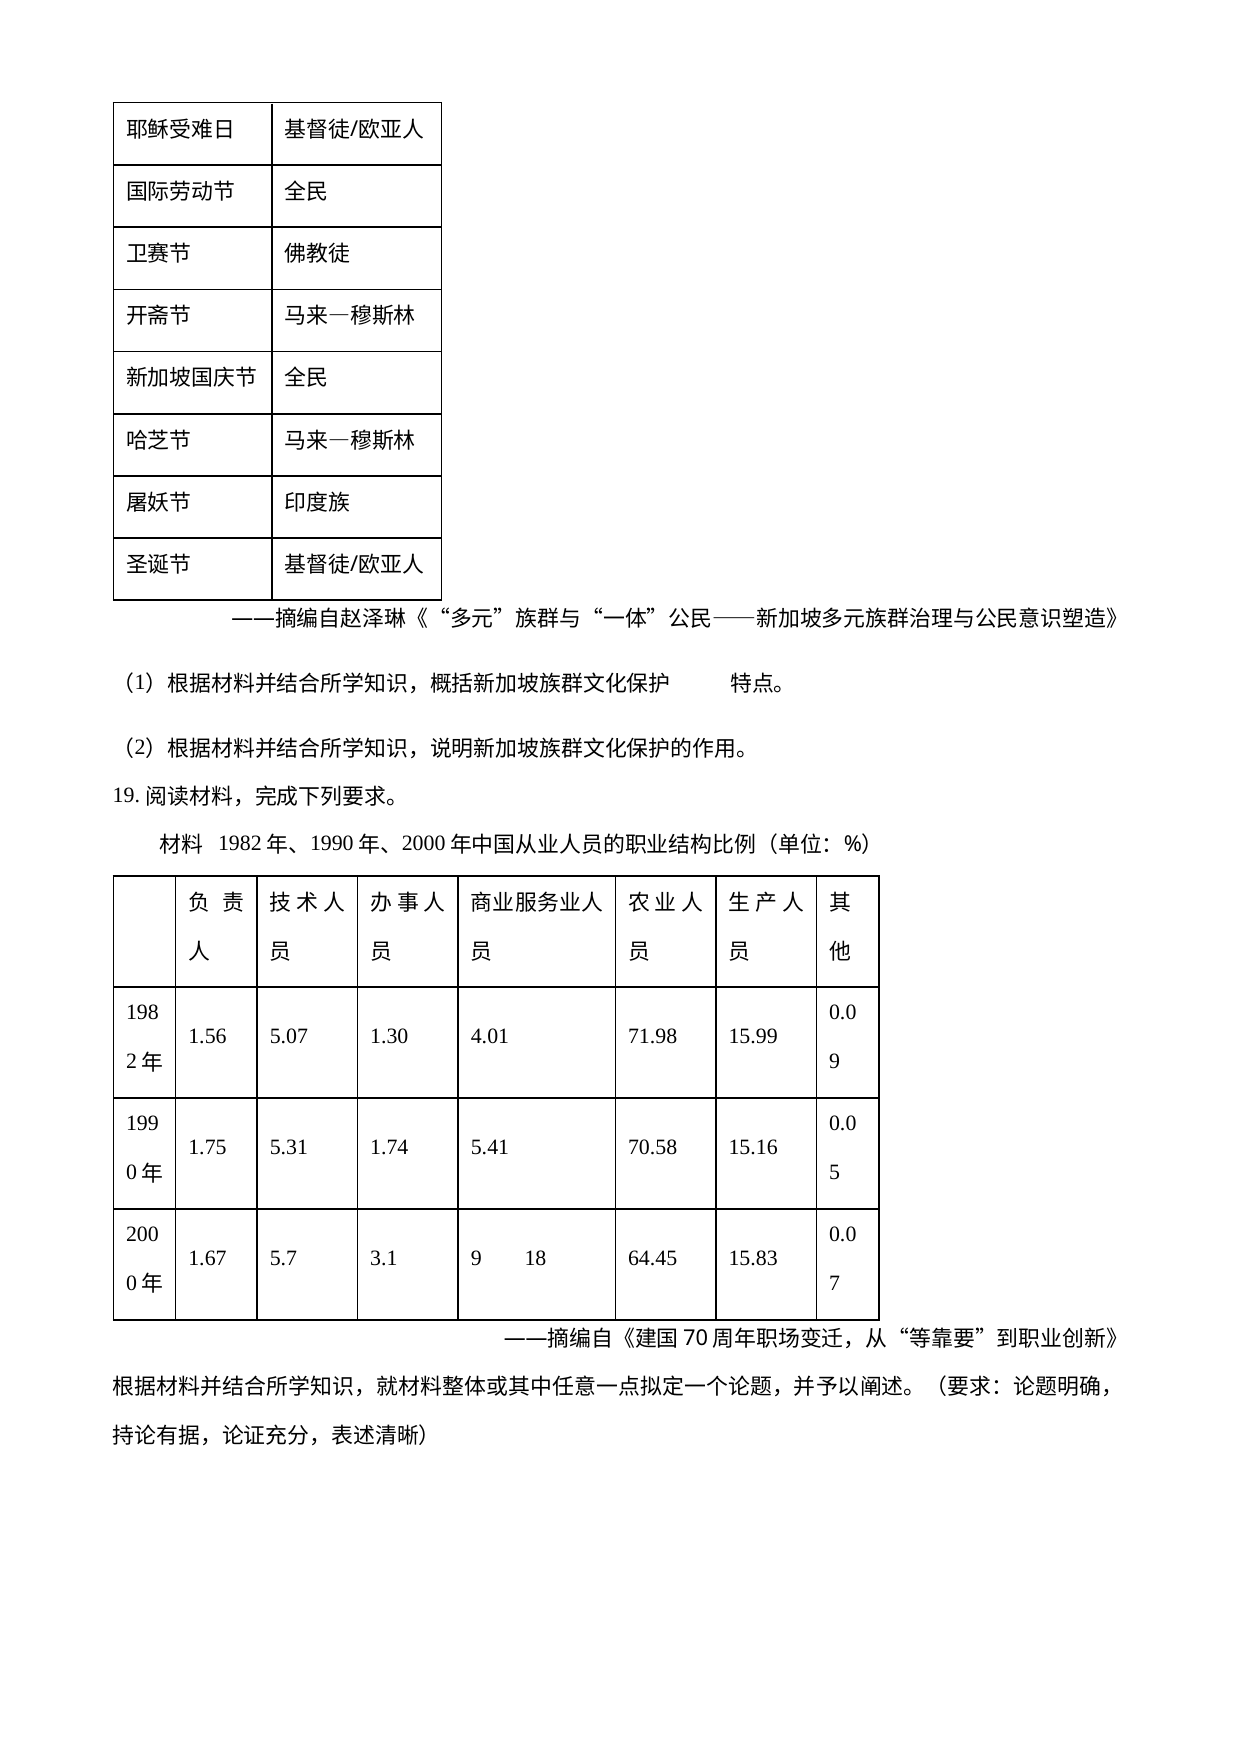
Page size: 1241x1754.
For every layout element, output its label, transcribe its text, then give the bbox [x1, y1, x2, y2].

table_cell 1.56 [176, 988, 256, 1097]
table_header 农业人员 [616, 877, 715, 986]
table_cell 0.07 [817, 1210, 878, 1319]
table_cell 15.83 [717, 1210, 816, 1319]
text （2）根据材料并结合所学知识，说明新加坡族群文化保护的作用。 [112, 730, 1128, 763]
table_cell 2000年 [114, 1210, 175, 1319]
table_cell 15.99 [717, 988, 816, 1097]
text 19. 阅读材料，完成下列要求。 [112, 778, 1128, 811]
table_cell 4.01 [459, 988, 615, 1097]
table_cell 15.16 [717, 1099, 816, 1208]
table_cell 全民 [273, 166, 441, 226]
table_cell 圣诞节 [114, 539, 271, 599]
table_cell 1990年 [114, 1099, 175, 1208]
table_cell 印度族 [273, 477, 441, 537]
table_header 商业服务业人员 [459, 877, 615, 986]
table_header 负责人 [176, 877, 256, 986]
table_cell 耶稣受难日 [114, 103, 272, 164]
table_cell 1.30 [358, 988, 457, 1097]
table_cell 0.09 [817, 988, 878, 1097]
table_cell 国际劳动节 [114, 166, 271, 226]
table_header 办事人员 [358, 877, 457, 986]
table_cell 5.07 [258, 988, 357, 1097]
text ——摘编自赵泽琳《“多元”族群与“一体”公民——新加坡多元族群治理与公民意识塑造》 [112, 601, 1128, 633]
table_cell 基督徒/欧亚人 [273, 103, 441, 164]
table_cell 全民 [273, 352, 441, 413]
table_cell 0.05 [817, 1099, 878, 1208]
table_cell 佛教徒 [273, 228, 441, 288]
text （1）根据材料并结合所学知识，概括新加坡族群文化保护特点。 [112, 649, 1128, 714]
table_cell 5.31 [258, 1099, 357, 1208]
text ——摘编自《建国70周年职场变迁，从“等靠要”到职业创新》 [112, 1320, 1128, 1353]
table_cell 1.74 [358, 1099, 457, 1208]
table_cell 64.45 [616, 1210, 715, 1319]
table_header 其他 [817, 877, 878, 986]
table_cell 918 [459, 1210, 615, 1319]
table_cell 开斋节 [114, 290, 271, 351]
table_header 生产人员 [717, 877, 816, 986]
table_cell 1982年 [114, 988, 175, 1097]
text 材料 1982年、1990年、2000年中国从业人员的职业结构比例（单位：%） [112, 827, 1128, 859]
table_cell 马来—穆斯林 [273, 290, 441, 351]
table_cell 71.98 [616, 988, 715, 1097]
table_cell 1.67 [176, 1210, 256, 1319]
table_cell 3.1 [358, 1210, 457, 1319]
table_cell 基督徒/欧亚人 [273, 539, 441, 599]
table_cell 5.41 [459, 1099, 615, 1208]
table_header 技术人员 [258, 877, 357, 986]
table_cell 哈芝节 [114, 415, 271, 475]
table_cell 70.58 [616, 1099, 715, 1208]
table_cell 1.75 [176, 1099, 256, 1208]
text 根据材料并结合所学知识，就材料整体或其中任意一点拟定一个论题，并予以阐述。（要求：论题明确，持论有据，论证充分，表述清晰） [112, 1369, 1128, 1450]
table_header [114, 877, 175, 986]
table_cell 屠妖节 [114, 477, 271, 537]
table_cell 5.7 [258, 1210, 357, 1319]
table_cell 卫赛节 [114, 228, 271, 288]
table_cell 新加坡国庆节 [114, 352, 271, 413]
table_cell 马来—穆斯林 [273, 415, 441, 475]
